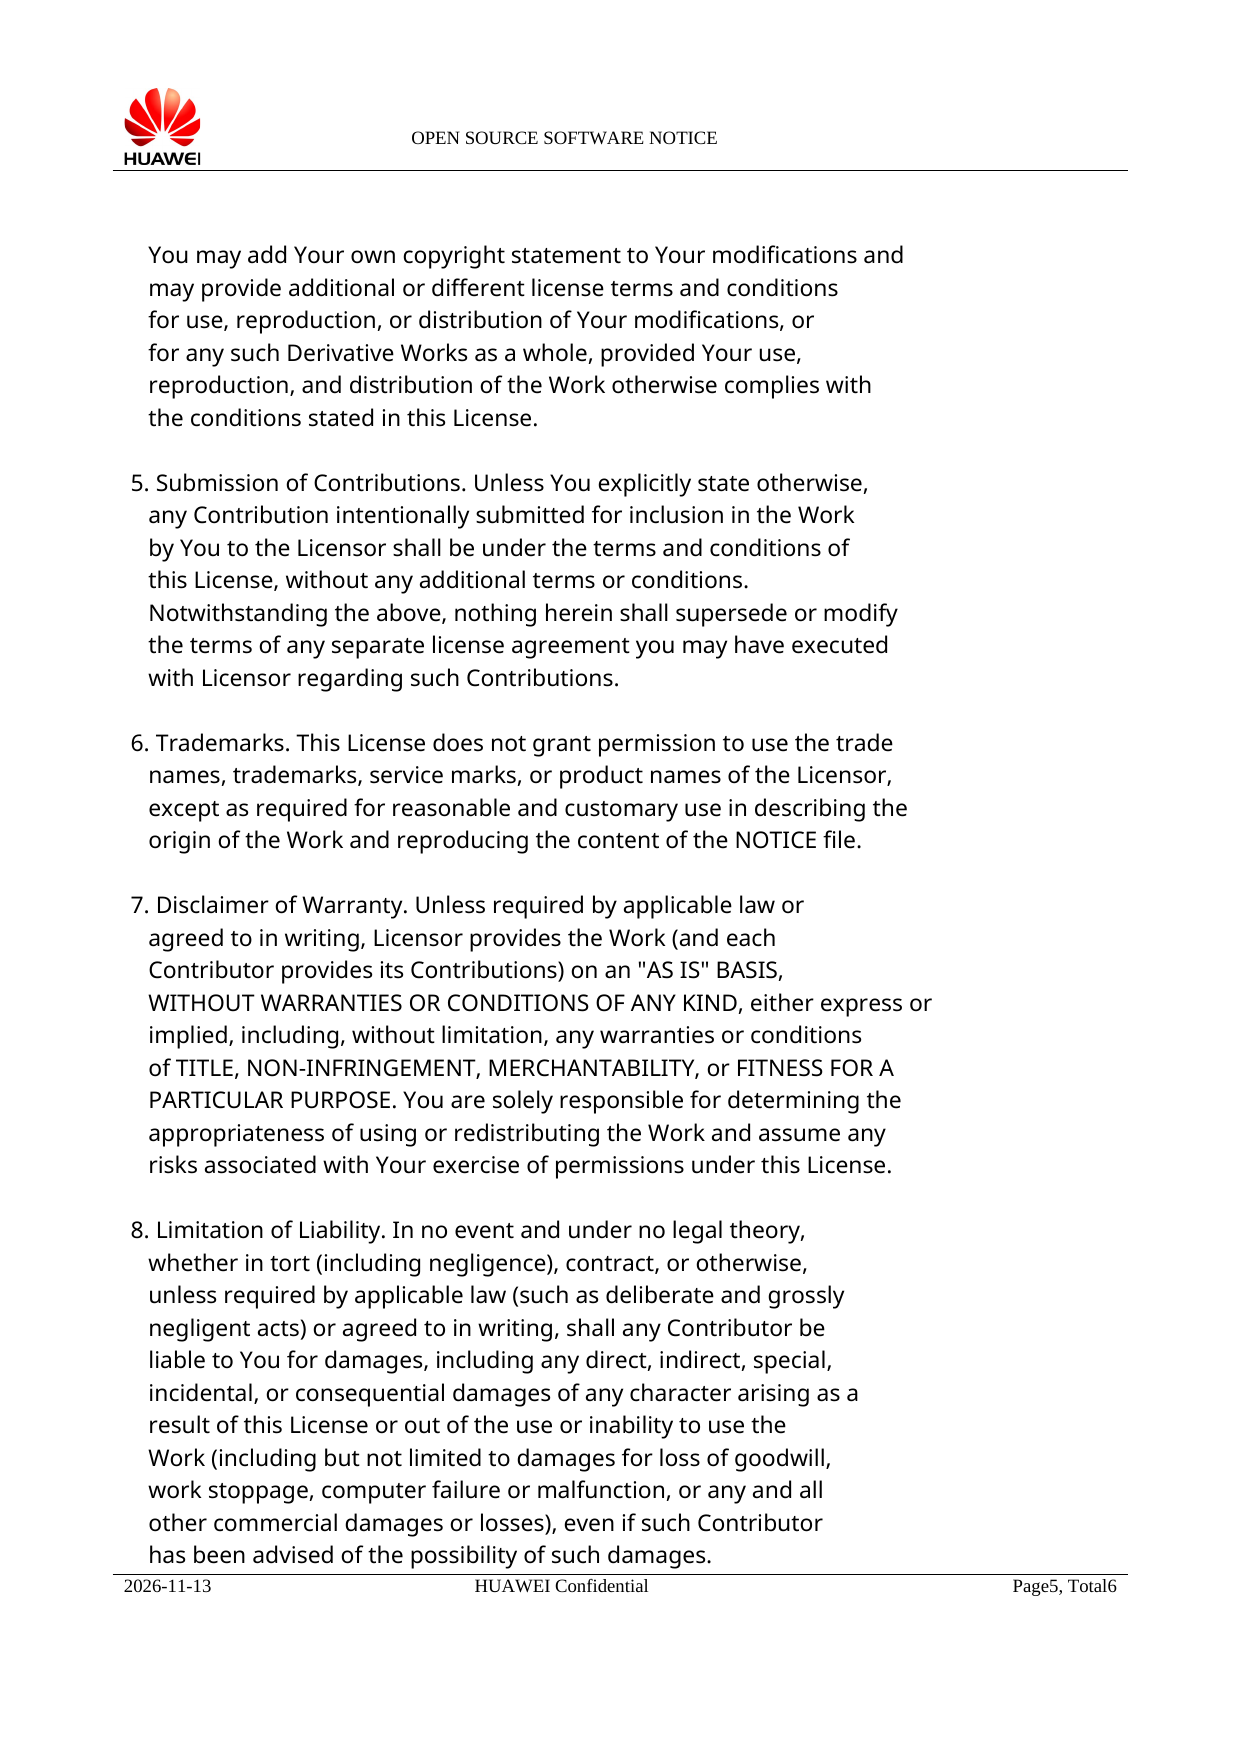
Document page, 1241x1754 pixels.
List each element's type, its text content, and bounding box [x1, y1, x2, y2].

text the terms of any separate license agreement you may have executed [112, 629, 1128, 661]
text unless required by applicable law (such as deliberate and grossly [112, 1279, 1128, 1311]
text 7. Disclaimer of Warranty. Unless required by applicable law or [112, 889, 1128, 921]
text 6. Trademarks. This License does not grant permission to use the trade [112, 726, 1128, 759]
text names, trademarks, service marks, or product names of the Licensor, [112, 759, 1128, 791]
text this License, without any additional terms or conditions. [112, 564, 1128, 596]
text of TITLE, NON-INFRINGEMENT, MERCHANTABILITY, or FITNESS FOR A [112, 1051, 1128, 1084]
picture [124, 88, 201, 165]
text PARTICULAR PURPOSE. You are solely responsible for determining the [112, 1084, 1128, 1116]
text other commercial damages or losses), even if such Contributor [112, 1506, 1128, 1539]
text any Contribution intentionally submitted for inclusion in the Work [112, 499, 1128, 531]
text by You to the Licensor shall be under the terms and conditions of [112, 531, 1128, 564]
text has been advised of the possibility of such damages. [112, 1539, 1128, 1571]
text origin of the Work and reproducing the content of the NOTICE file. [112, 824, 1128, 856]
text Notwithstanding the above, nothing herein shall supersede or modify [112, 596, 1128, 629]
text liable to You for damages, including any direct, indirect, special, [112, 1344, 1128, 1376]
text result of this License or out of the use or inability to use the [112, 1409, 1128, 1441]
text agreed to in writing, Licensor provides the Work (and each [112, 921, 1128, 954]
text the conditions stated in this License. [112, 401, 1128, 434]
text 8. Limitation of Liability. In no event and under no legal theory, [112, 1214, 1128, 1246]
text implied, including, without limitation, any warranties or conditions [112, 1019, 1128, 1051]
text appropriateness of using or redistributing the Work and assume any [112, 1116, 1128, 1149]
text Work (including but not limited to damages for loss of goodwill, [112, 1441, 1128, 1474]
text whether in tort (including negligence), contract, or otherwise, [112, 1246, 1128, 1279]
text reproduction, and distribution of the Work otherwise complies with [112, 369, 1128, 401]
text for use, reproduction, or distribution of Your modifications, or [112, 304, 1128, 336]
text Contributor provides its Contributions) on an "AS IS" BASIS, [112, 954, 1128, 986]
text work stoppage, computer failure or malfunction, or any and all [112, 1474, 1128, 1506]
text negligent acts) or agreed to in writing, shall any Contributor be [112, 1311, 1128, 1344]
text may provide additional or different license terms and conditions [112, 271, 1128, 304]
text You may add Your own copyright statement to Your modifications and [112, 239, 1128, 271]
text with Licensor regarding such Contributions. [112, 661, 1128, 694]
text WITHOUT WARRANTIES OR CONDITIONS OF ANY KIND, either express or [112, 986, 1128, 1019]
text for any such Derivative Works as a whole, provided Your use, [112, 336, 1128, 369]
text incidental, or consequential damages of any character arising as a [112, 1376, 1128, 1409]
text 5. Submission of Contributions. Unless You explicitly state otherwise, [112, 466, 1128, 499]
text except as required for reasonable and customary use in describing the [112, 791, 1128, 824]
text risks associated with Your exercise of permissions under this License. [112, 1149, 1128, 1181]
